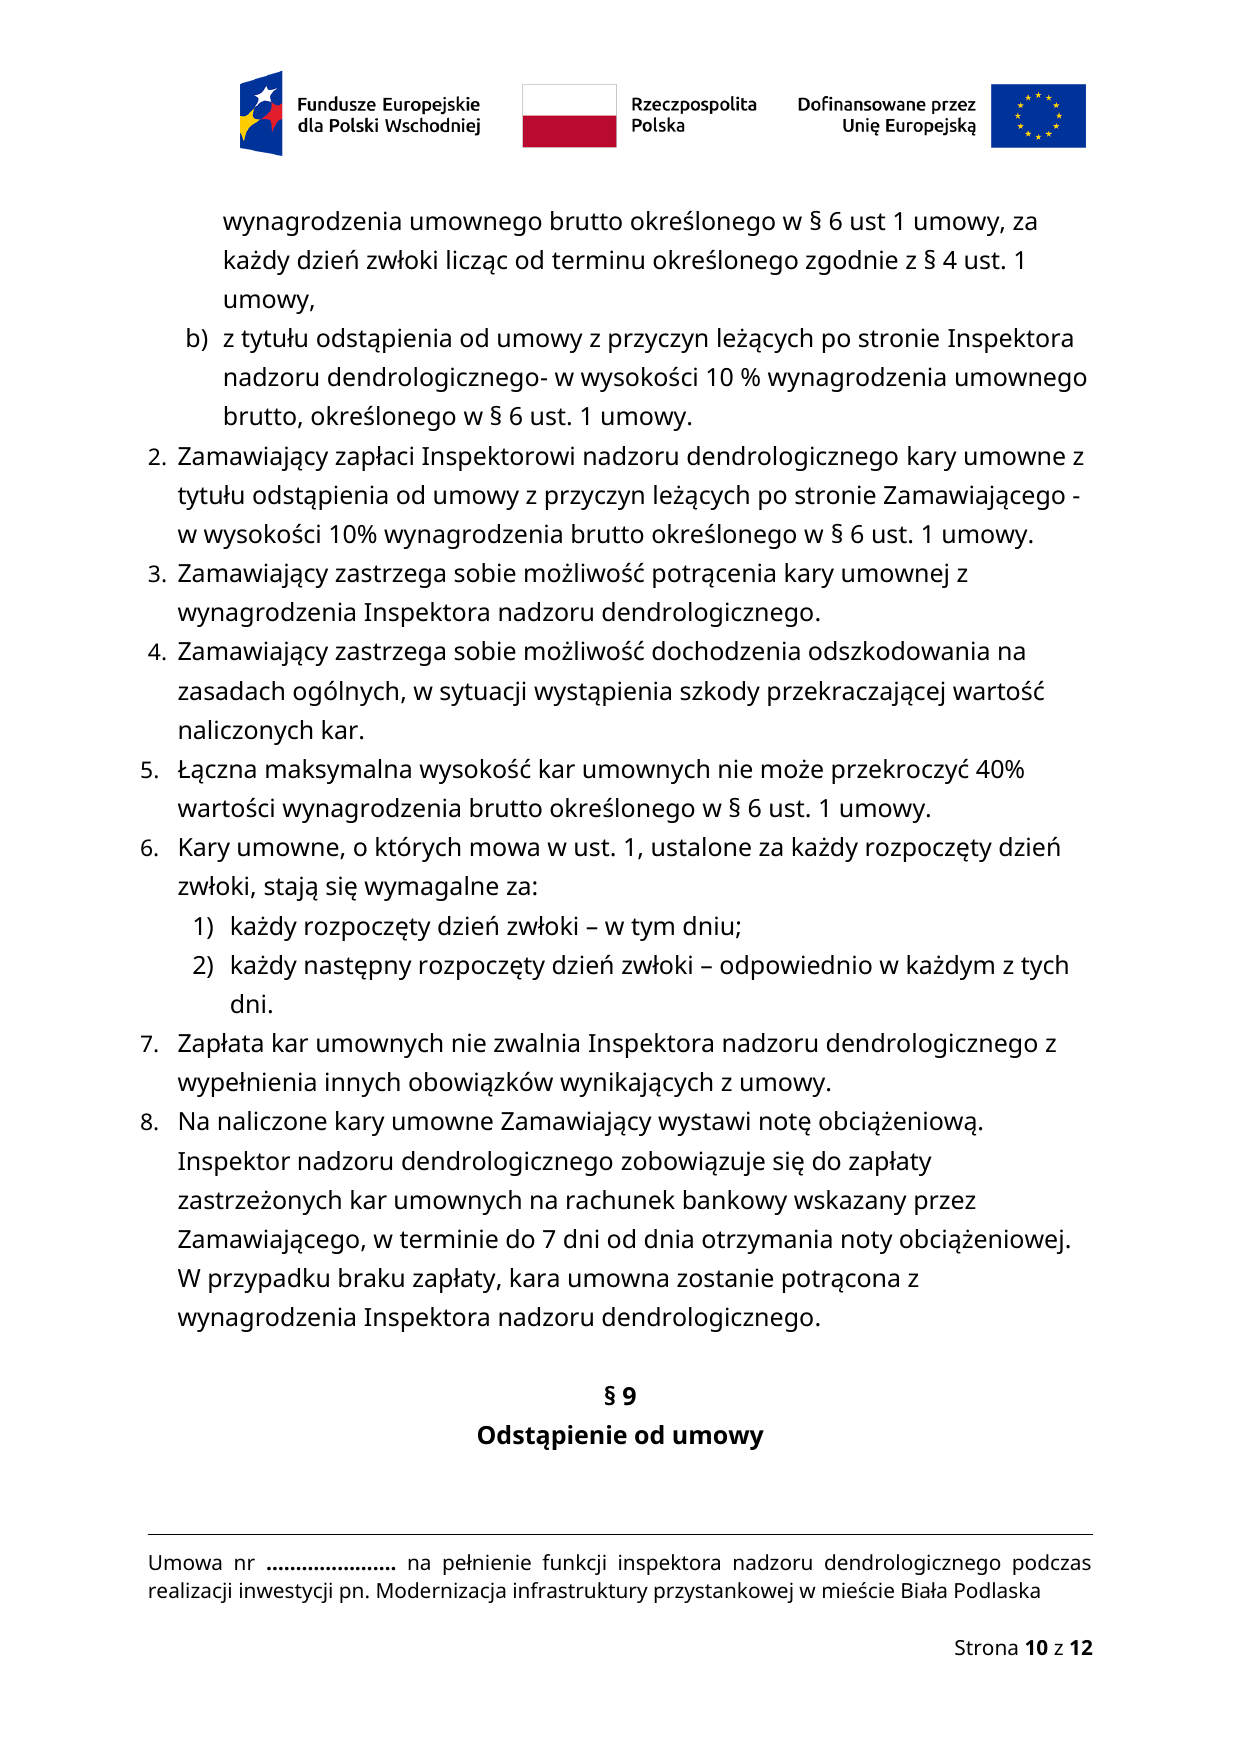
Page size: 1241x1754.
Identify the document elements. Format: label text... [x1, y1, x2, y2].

list każdy następny rozpoczęty dzień zwłoki – odpowiednio w każdym z tych dni. [192, 947, 1093, 1021]
list Zapłata kar umownych nie zwalnia Inspektora nadzoru dendrologicznego z wypełnienia innych obowiązków wynikających z umowy. [140, 1026, 1093, 1099]
list z tytułu odstąpienia od umowy z przyczyn leżących po stronie Inspektora nadzoru dendrologicznego- w wysokości 10 % wynagrodzenia umownego brutto, określonego w § 6 ust. 1 umowy. [185, 321, 1093, 433]
list § 9 [148, 1378, 1093, 1412]
list Zamawiający zapłaci Inspektorowi nadzoru dendrologicznego kary umowne z tytułu odstąpienia od umowy z przyczyn leżących po stronie Zamawiającego - w wysokości 10% wynagrodzenia brutto określonego w § 6 ust. 1 umowy. [148, 438, 1093, 551]
list każdy rozpoczęty dzień zwłoki – w tym dniu; [192, 908, 1093, 942]
list Na naliczone kary umowne Zamawiający wystawi notę obciążeniową. Inspektor nadzoru dendrologicznego zobowiązuje się do zapłaty zastrzeżonych kar umownych na rachunek bankowy wskazany przez Zamawiającego, w terminie do 7 dni od dnia otrzymania noty obciążeniowej. W przypadku braku zapłaty, kara umowna zostanie potrącona z wynagrodzenia Inspektora nadzoru dendrologicznego. [140, 1104, 1093, 1334]
list Łączna maksymalna wysokość kar umownych nie może przekroczyć 40% wartości wynagrodzenia brutto określonego w § 6 ust. 1 umowy. [140, 752, 1093, 825]
list Zamawiający zastrzega sobie możliwość potrącenia kary umownej z wynagrodzenia Inspektora nadzoru dendrologicznego. [148, 556, 1093, 629]
list Kary umowne, o których mowa w ust. 1, ustalone za każdy rozpoczęty dzień zwłoki, stają się wymagalne za: [140, 830, 1093, 903]
list Zamawiający zastrzega sobie możliwość dochodzenia odszkodowania na zasadach ogólnych, w sytuacji wystąpienia szkody przekraczającej wartość naliczonych kar. [148, 634, 1093, 746]
picture [217, 59, 1108, 167]
text Odstąpienie od umowy [148, 1417, 1093, 1451]
